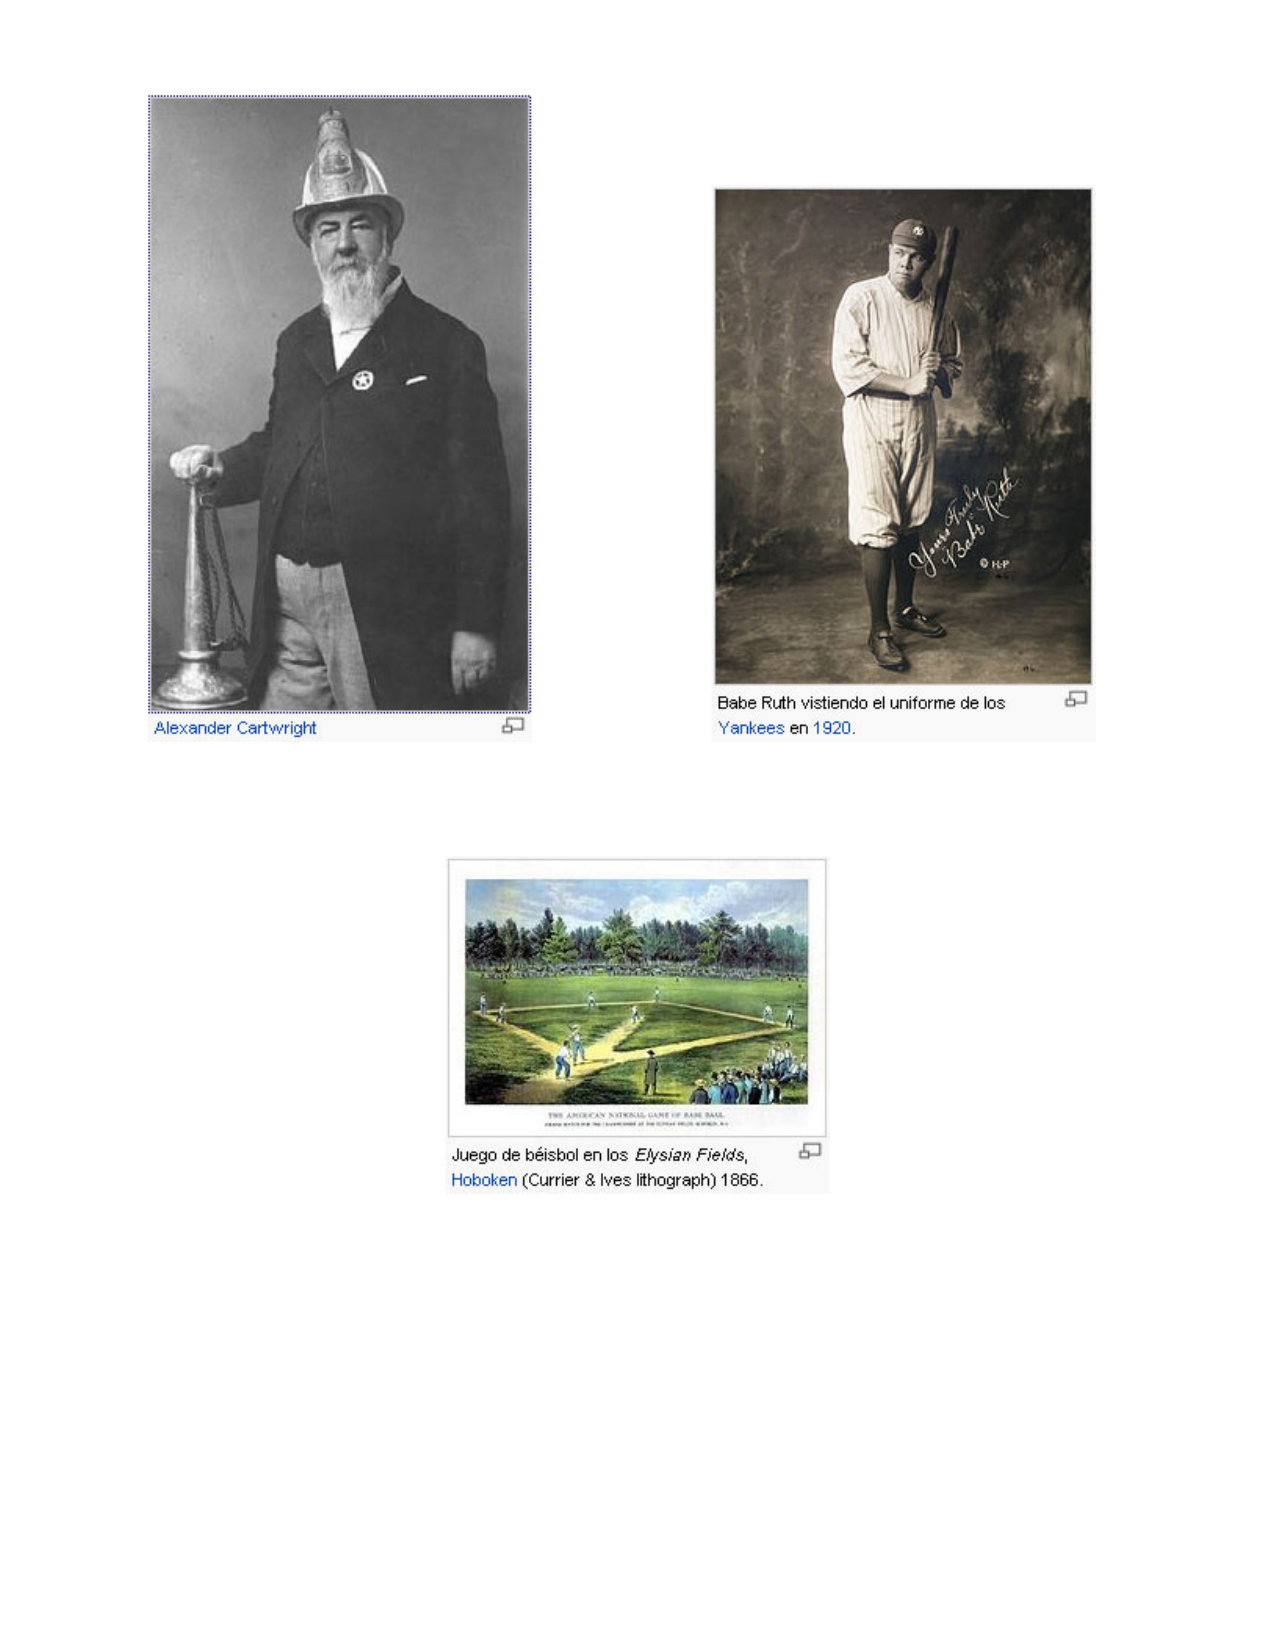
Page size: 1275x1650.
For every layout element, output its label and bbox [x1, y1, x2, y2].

picture [445, 856, 830, 1194]
picture [147, 94, 533, 742]
picture [711, 185, 1096, 742]
